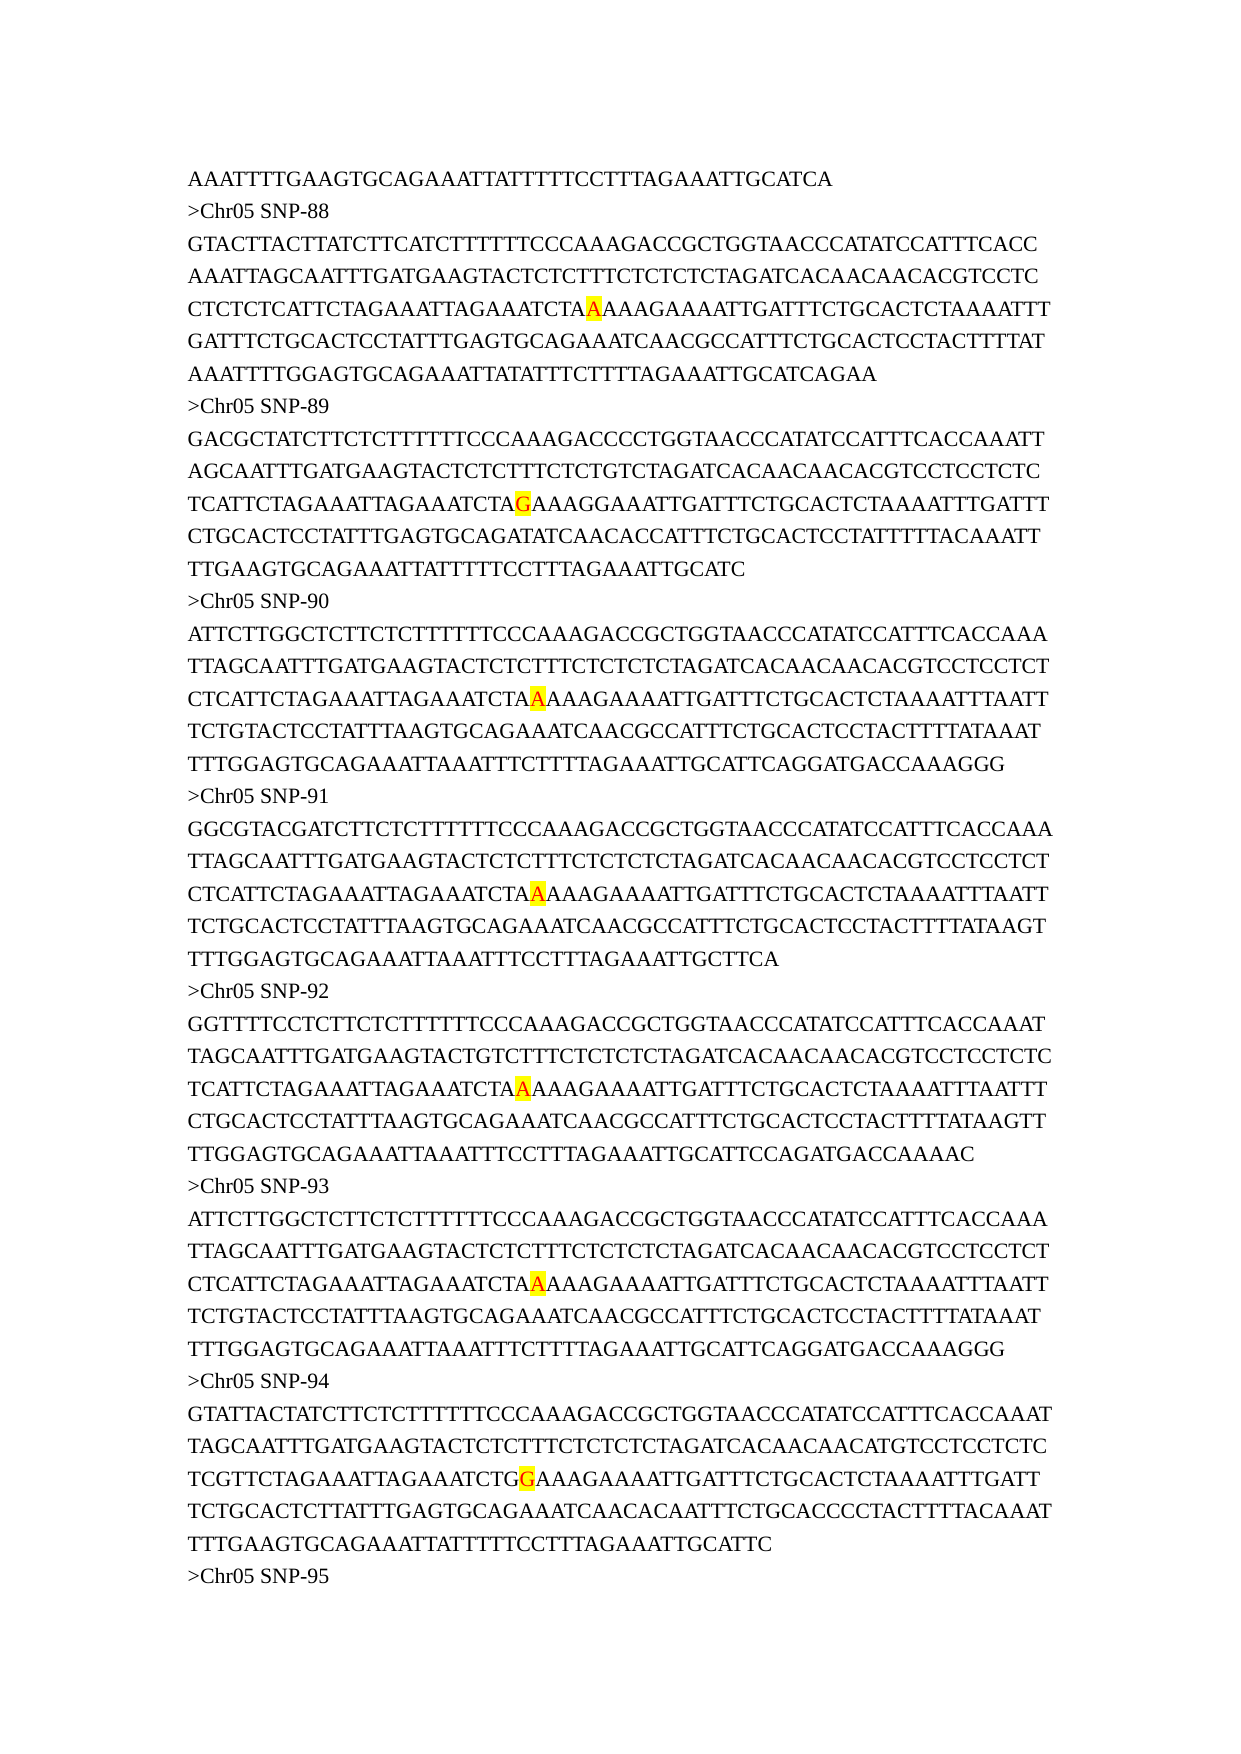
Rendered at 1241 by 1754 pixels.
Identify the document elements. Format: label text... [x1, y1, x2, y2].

text ATTCTTGGCTCTTCTCTTTTTTCCCAAAGACCGCTGGTAACCCATATCCATTTCACCAAATTAGCAATTTGATGAAGTACTCTCTTTCTCTCTCTAGATCACAACAACACGTCCTCCTCTCTCATTCTAGAAATTAGAAATCTAAAAAGAAAATTGATTTCTGCACTCTAAAATTTAATTTCTGTACTCCTATTTAAGTGCAGAAATCAACGCCATTTCTGCACTCCTACTTTTATAAATTTTGGAGTGCAGAAATTAAATTTCTTTTAGAAATTGCATTCAGGATGACCAAAGGG [187, 617, 1053, 779]
text >Chr05 SNP-95 [187, 1559, 1053, 1592]
text GGTTTTCCTCTTCTCTTTTTTCCCAAAGACCGCTGGTAACCCATATCCATTTCACCAAATTAGCAATTTGATGAAGTACTGTCTTTCTCTCTCTAGATCACAACAACACGTCCTCCTCTCTCATTCTAGAAATTAGAAATCTAAAAAGAAAATTGATTTCTGCACTCTAAAATTTAATTTCTGCACTCCTATTTAAGTGCAGAAATCAACGCCATTTCTGCACTCCTACTTTTATAAGTTTTGGAGTGCAGAAATTAAATTTCCTTTAGAAATTGCATTCCAGATGACCAAAAC [187, 1007, 1053, 1169]
text GACGCTATCTTCTCTTTTTTCCCAAAGACCCCTGGTAACCCATATCCATTTCACCAAATTAGCAATTTGATGAAGTACTCTCTTTCTCTGTCTAGATCACAACAACACGTCCTCCTCTCTCATTCTAGAAATTAGAAATCTAGAAAGGAAATTGATTTCTGCACTCTAAAATTTGATTTCTGCACTCCTATTTGAGTGCAGATATCAACACCATTTCTGCACTCCTATTTTTACAAATTTTGAAGTGCAGAAATTATTTTTCCTTTAGAAATTGCATC [187, 422, 1053, 584]
text ATTCTTGGCTCTTCTCTTTTTTCCCAAAGACCGCTGGTAACCCATATCCATTTCACCAAATTAGCAATTTGATGAAGTACTCTCTTTCTCTCTCTAGATCACAACAACACGTCCTCCTCTCTCATTCTAGAAATTAGAAATCTAAAAAGAAAATTGATTTCTGCACTCTAAAATTTAATTTCTGTACTCCTATTTAAGTGCAGAAATCAACGCCATTTCTGCACTCCTACTTTTATAAATTTTGGAGTGCAGAAATTAAATTTCTTTTAGAAATTGCATTCAGGATGACCAAAGGG [187, 1202, 1053, 1364]
text GGCGTACGATCTTCTCTTTTTTCCCAAAGACCGCTGGTAACCCATATCCATTTCACCAAATTAGCAATTTGATGAAGTACTCTCTTTCTCTCTCTAGATCACAACAACACGTCCTCCTCTCTCATTCTAGAAATTAGAAATCTAAAAAGAAAATTGATTTCTGCACTCTAAAATTTAATTTCTGCACTCCTATTTAAGTGCAGAAATCAACGCCATTTCTGCACTCCTACTTTTATAAGTTTTGGAGTGCAGAAATTAAATTTCCTTTAGAAATTGCTTCA [187, 812, 1053, 974]
text GTACTTACTTATCTTCATCTTTTTTCCCAAAGACCGCTGGTAACCCATATCCATTTCACCAAATTAGCAATTTGATGAAGTACTCTCTTTCTCTCTCTAGATCACAACAACACGTCCTCCTCTCTCATTCTAGAAATTAGAAATCTAAAAAGAAAATTGATTTCTGCACTCTAAAATTTGATTTCTGCACTCCTATTTGAGTGCAGAAATCAACGCCATTTCTGCACTCCTACTTTTATAAATTTTGGAGTGCAGAAATTATATTTCTTTTAGAAATTGCATCAGAA [187, 227, 1053, 389]
text >Chr05 SNP-91 [187, 779, 1053, 812]
text >Chr05 SNP-93 [187, 1169, 1053, 1202]
text >Chr05 SNP-89 [187, 389, 1053, 422]
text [187, 162, 1053, 194]
text >Chr05 SNP-90 [187, 584, 1053, 617]
text >Chr05 SNP-88 [187, 194, 1053, 227]
text GTATTACTATCTTCTCTTTTTTCCCAAAGACCGCTGGTAACCCATATCCATTTCACCAAATTAGCAATTTGATGAAGTACTCTCTTTCTCTCTCTAGATCACAACAACATGTCCTCCTCTCTCGTTCTAGAAATTAGAAATCTGGAAAGAAAATTGATTTCTGCACTCTAAAATTTGATTTCTGCACTCTTATTTGAGTGCAGAAATCAACACAATTTCTGCACCCCTACTTTTACAAATTTTGAAGTGCAGAAATTATTTTTCCTTTAGAAATTGCATTC [187, 1397, 1053, 1559]
text >Chr05 SNP-92 [187, 974, 1053, 1007]
text >Chr05 SNP-94 [187, 1364, 1053, 1397]
